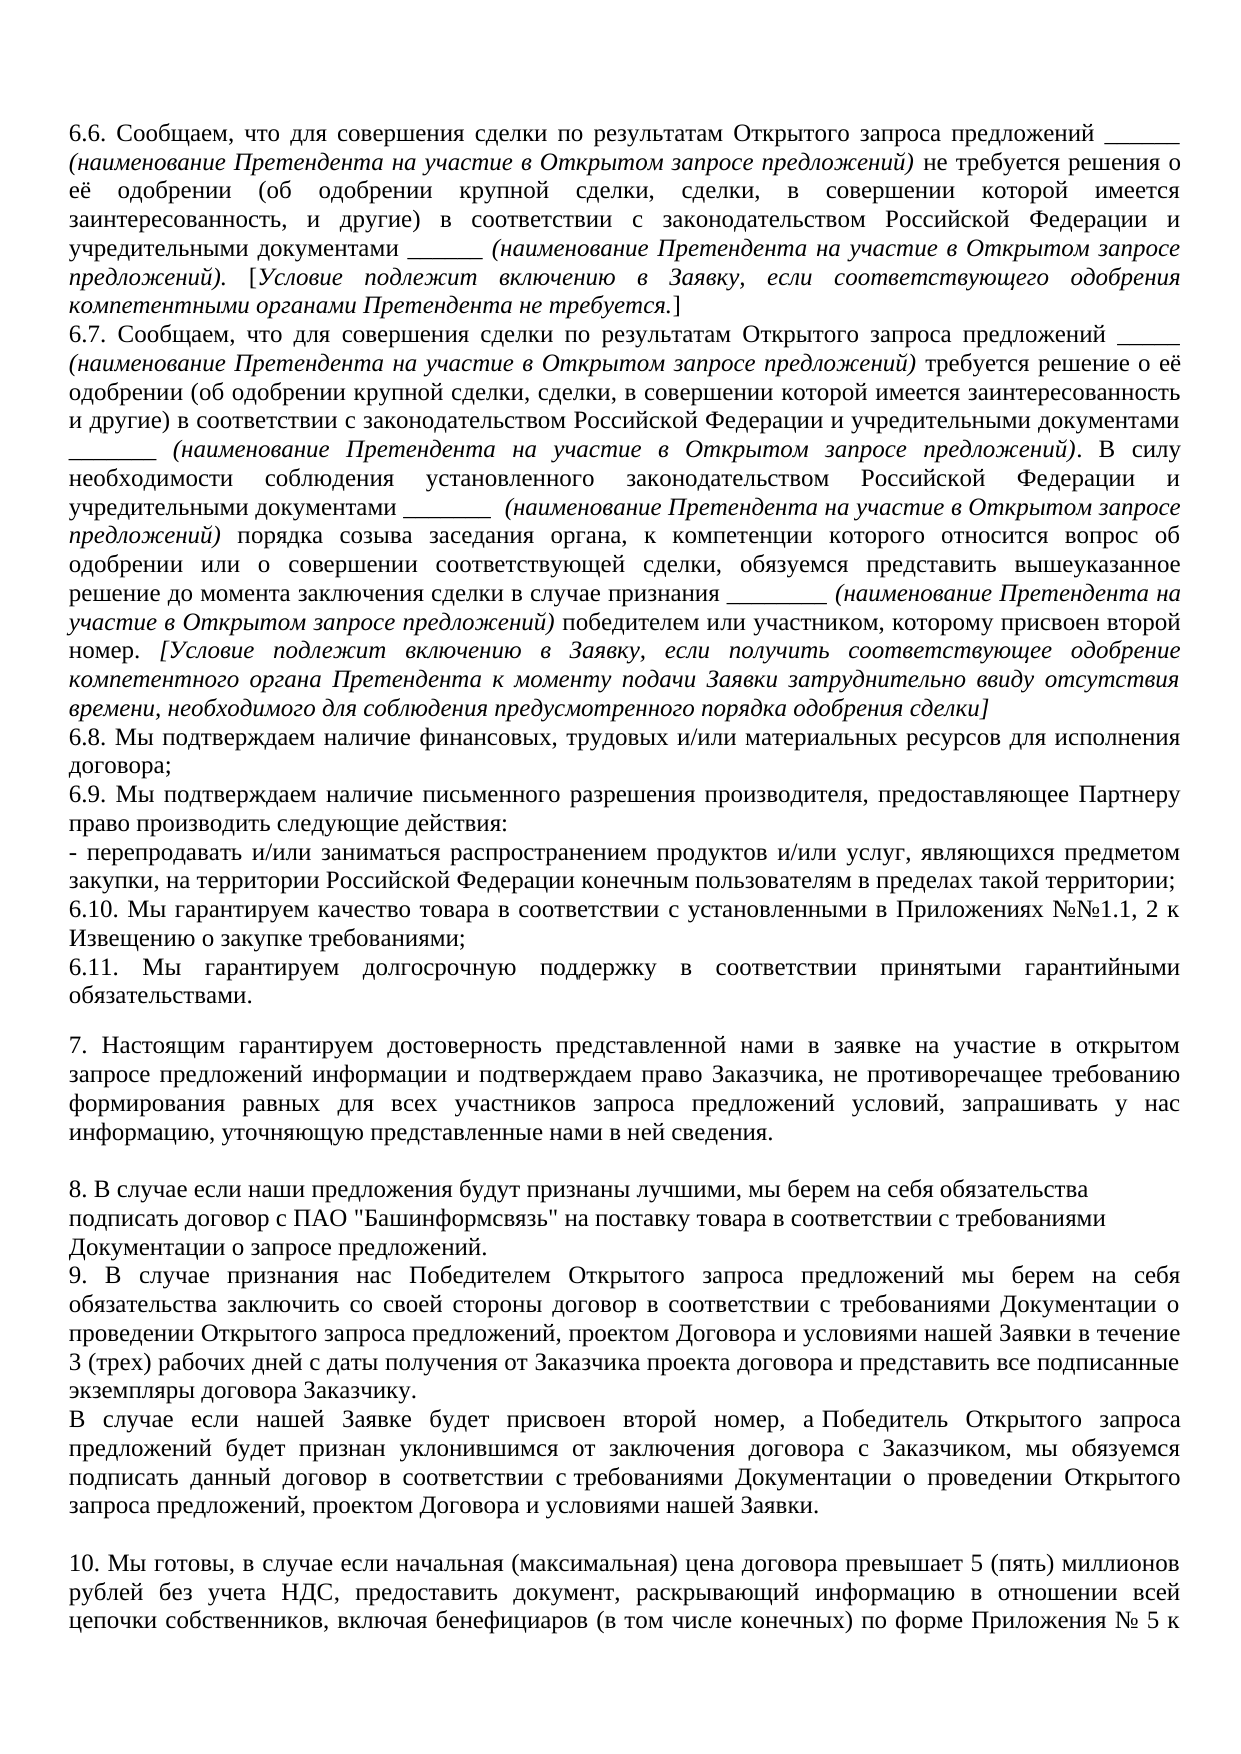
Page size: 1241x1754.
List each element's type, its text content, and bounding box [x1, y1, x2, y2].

table_cell 7. Настоящим гарантируем достоверность представленной нами в заявке на участие в открытом запросе предложений информации и подтверждаем право Заказчика, не противоречащее требованию формирования равных для всех участников запроса предложений условий, запрашивать у нас информацию, уточняющую представленные нами в ней сведения. [58, 1009, 1192, 1145]
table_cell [58, 1260, 1192, 1634]
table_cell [58, 118, 1192, 1009]
table_cell 8. В случае если наши предложения будут признаны лучшими, мы берем на себя обязательства подписать договор с ПАО "Башинформсвязь" на поставку товара в соответствии с требованиями Документации о запросе предложений. [58, 1145, 1192, 1260]
